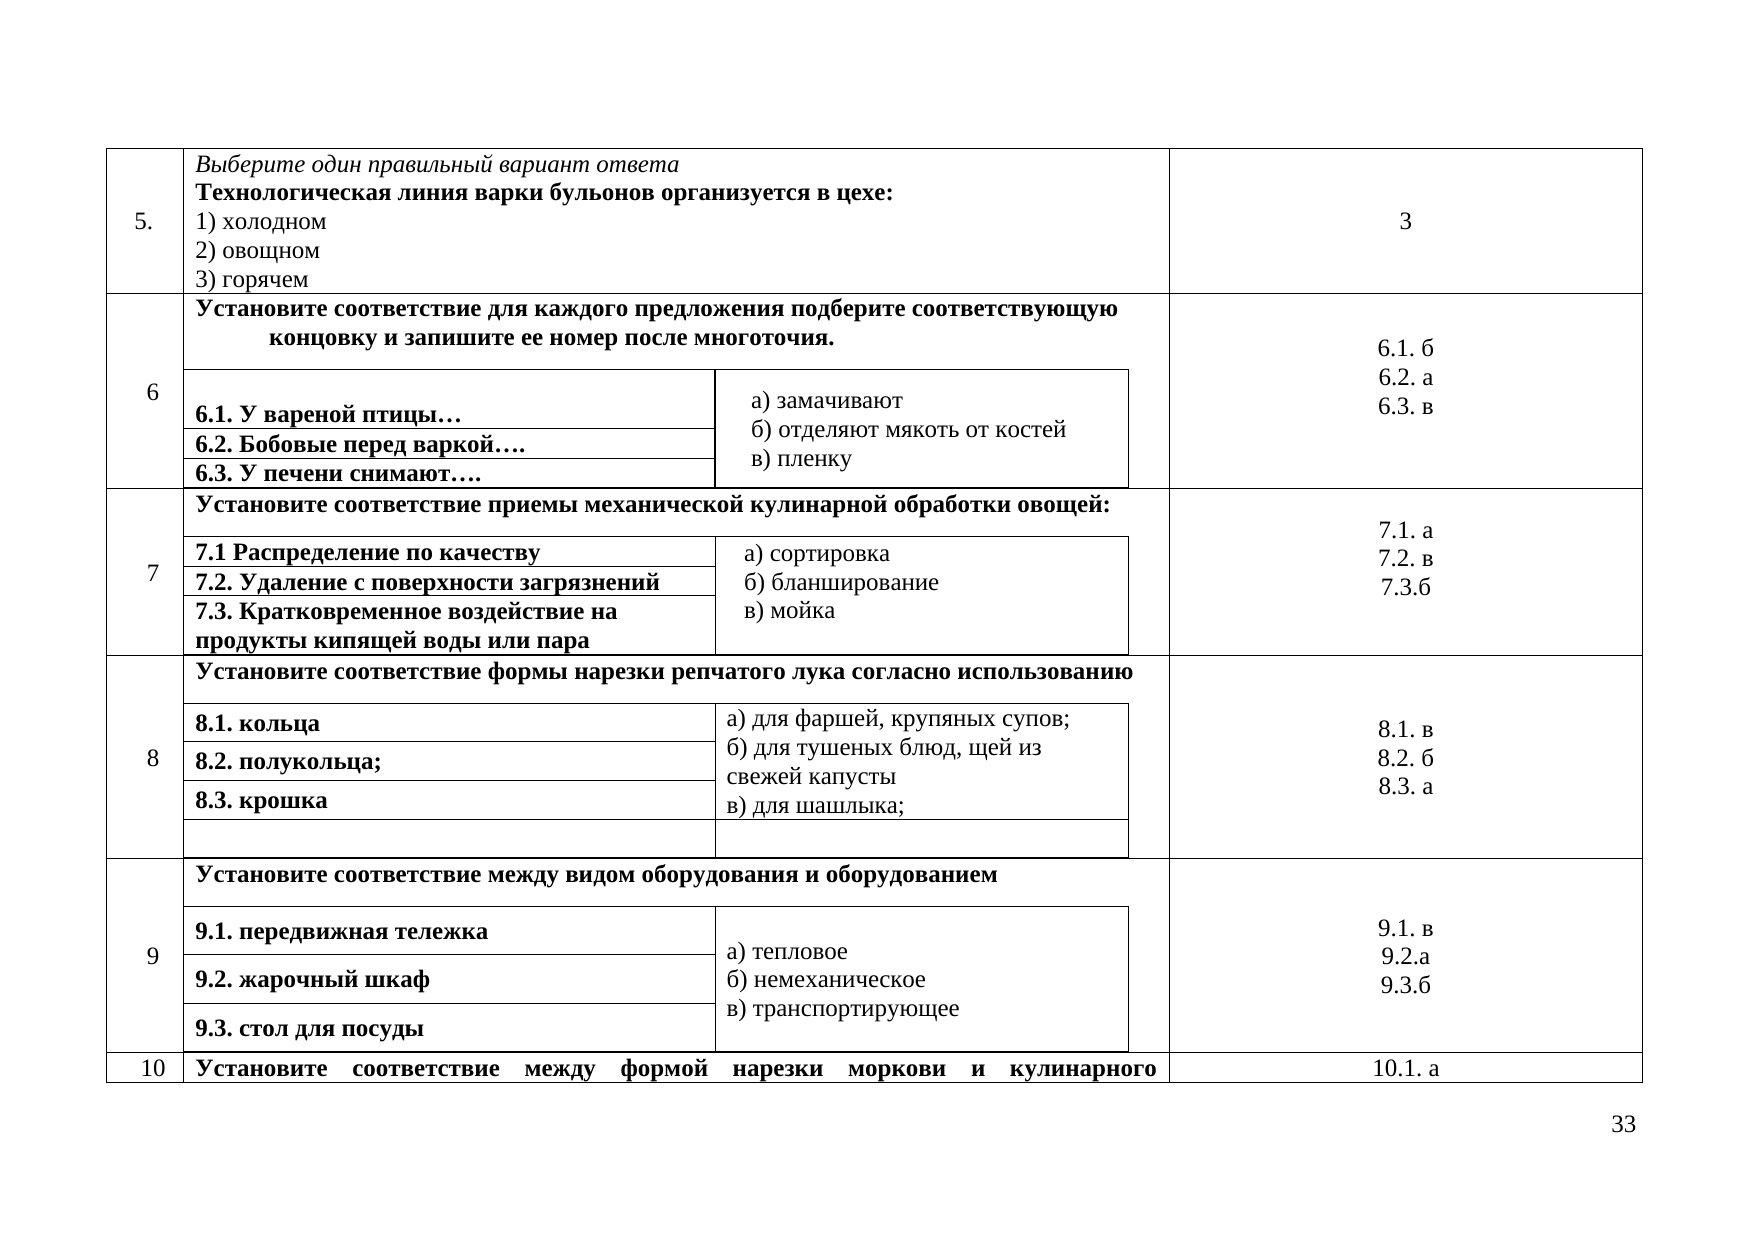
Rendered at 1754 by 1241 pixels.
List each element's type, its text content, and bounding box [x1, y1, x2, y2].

table_cell Установите соответствие для каждого предложения подберите соответствующую концовку и запишите ее номер после многоточия. [184, 294, 1169, 488]
table_cell Установите соответствие формы нарезки репчатого лука согласно использованию [184, 656, 1169, 858]
table_cell 7.1. a 7.2. в 7.3.б [1170, 489, 1642, 655]
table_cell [1170, 1053, 1642, 1082]
table_cell 8.1. в 8.2. б 8.3. а [1170, 656, 1642, 858]
table_cell 9 [107, 859, 183, 1052]
table_cell Установите соответствие между видом оборудования и оборудованием [184, 859, 1169, 1052]
table_cell 8 [107, 656, 183, 858]
table_cell Выберите один правильный вариант ответа Технологическая линия варки бульонов организуется в цехе: 1) холодном 2) овощном 3) горячем [184, 149, 1169, 292]
table_cell 7 [107, 489, 183, 655]
table_cell [107, 149, 183, 292]
table_cell 10 [107, 1053, 183, 1082]
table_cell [184, 1053, 1169, 1082]
table_cell 6 [107, 294, 183, 488]
table_cell 9.1. в 9.2.а 9.3.б [1170, 859, 1642, 1052]
table_cell 3 [1170, 149, 1642, 292]
table_cell Установите соответствие приемы механической кулинарной обработки овощей: [184, 489, 1169, 655]
table_cell 6.1. б 6.2. a 6.3. в [1170, 294, 1642, 488]
